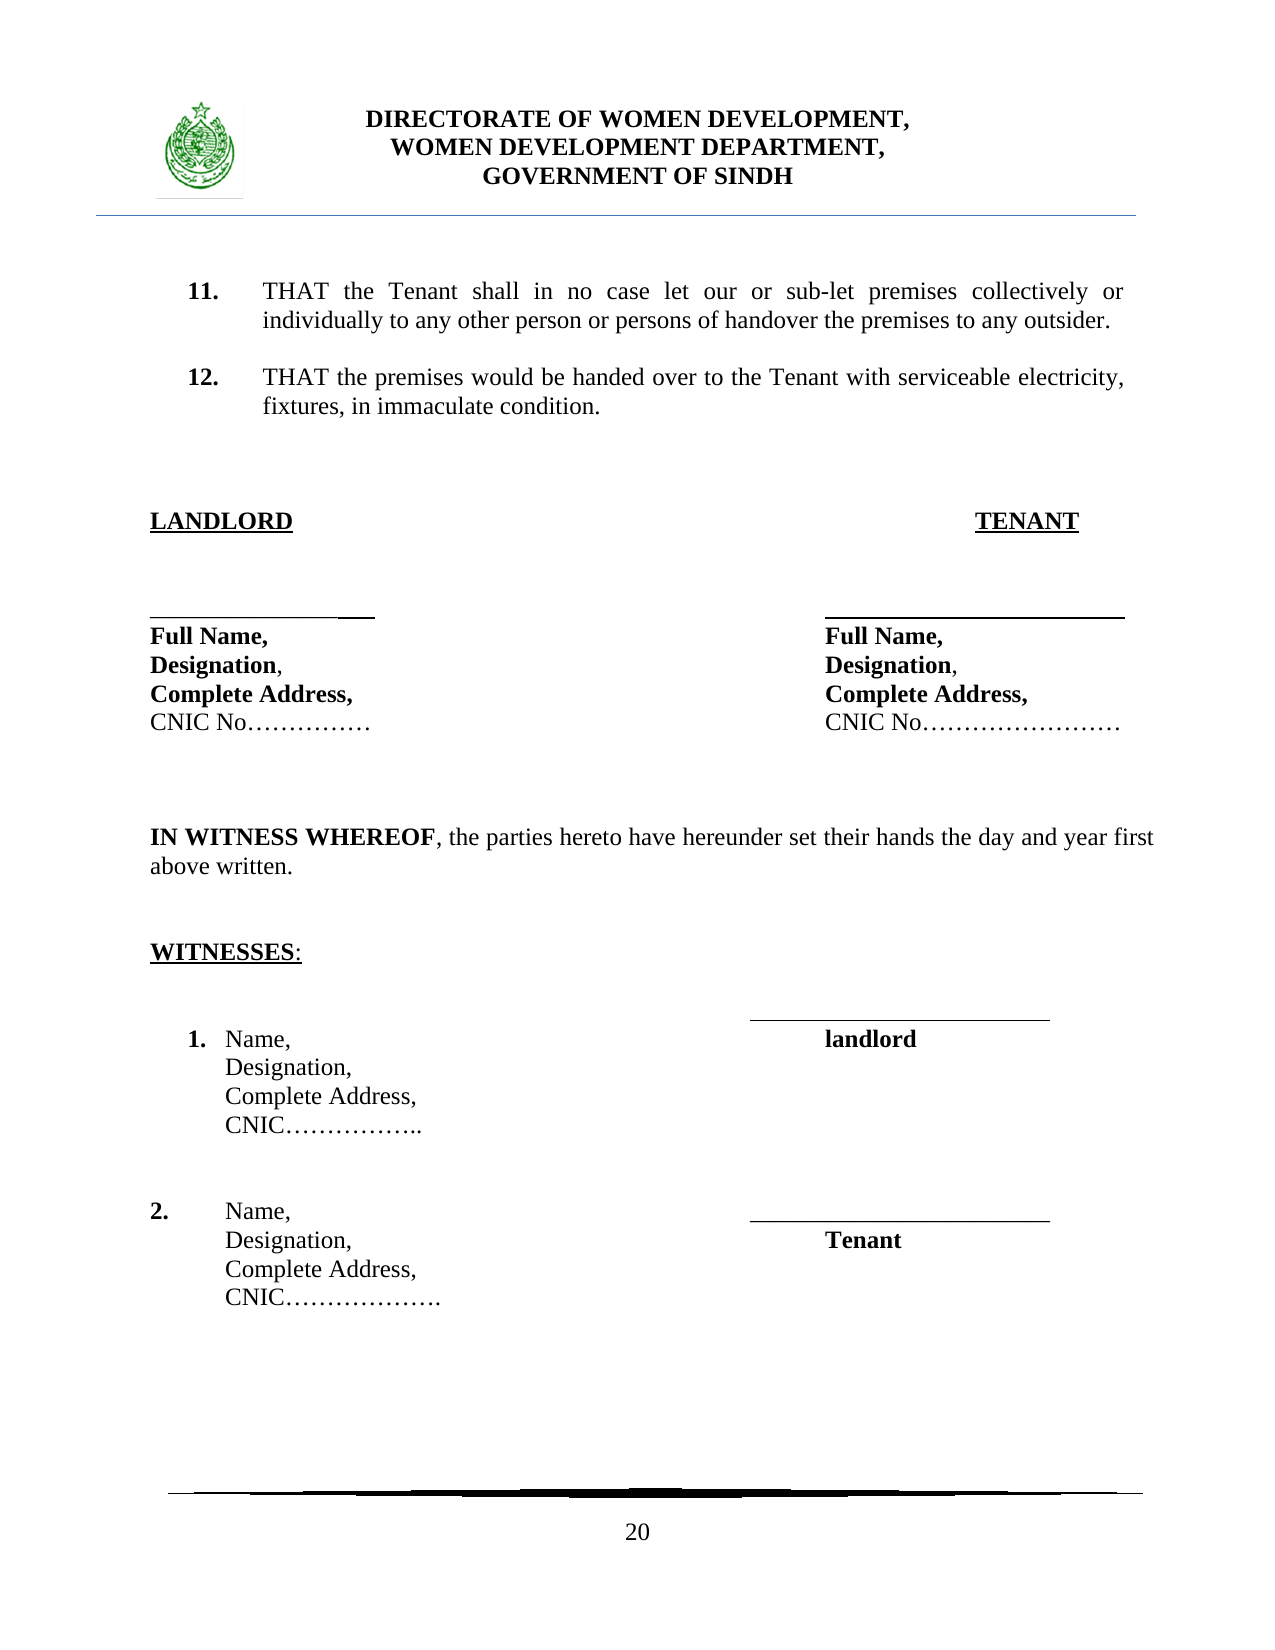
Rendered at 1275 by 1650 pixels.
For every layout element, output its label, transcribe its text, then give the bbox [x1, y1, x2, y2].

text CNIC………………. [150, 1282, 1155, 1311]
text WITNESSES: [150, 937, 1155, 966]
text Complete Address, [225, 1081, 1155, 1110]
text Complete Address, Complete Address, [150, 679, 1155, 707]
text Designation, Designation, [150, 650, 1155, 679]
text IN WITNESS WHEREOF, the parties hereto have hereunder set their hands the day and year first above written. [150, 822, 1155, 880]
text Full Name, Full Name, [150, 621, 1155, 650]
picture [156, 101, 244, 199]
text CNIC…………….. [225, 1110, 1155, 1139]
text Designation, Tenant [150, 1225, 1155, 1254]
text _______________ [150, 592, 1155, 621]
text LANDLORD TENANT [150, 506, 1155, 535]
list THAT the premises would be handed over to the Tenant with serviceable electricity, fixtures, in immaculate condition. [187, 362, 1125, 420]
list THAT the Tenant shall in no case let our or sub-let premises collectively or individually to any other person or persons of handover the premises to any outsider. [187, 276, 1125, 334]
text CNIC No…………… CNIC No…………………… [150, 707, 1155, 736]
text Designation, [225, 1052, 1155, 1081]
text Complete Address, [150, 1254, 1155, 1282]
text 2. Name, ________________________ [150, 1196, 1155, 1225]
list Name, landlord [187, 1024, 1155, 1052]
